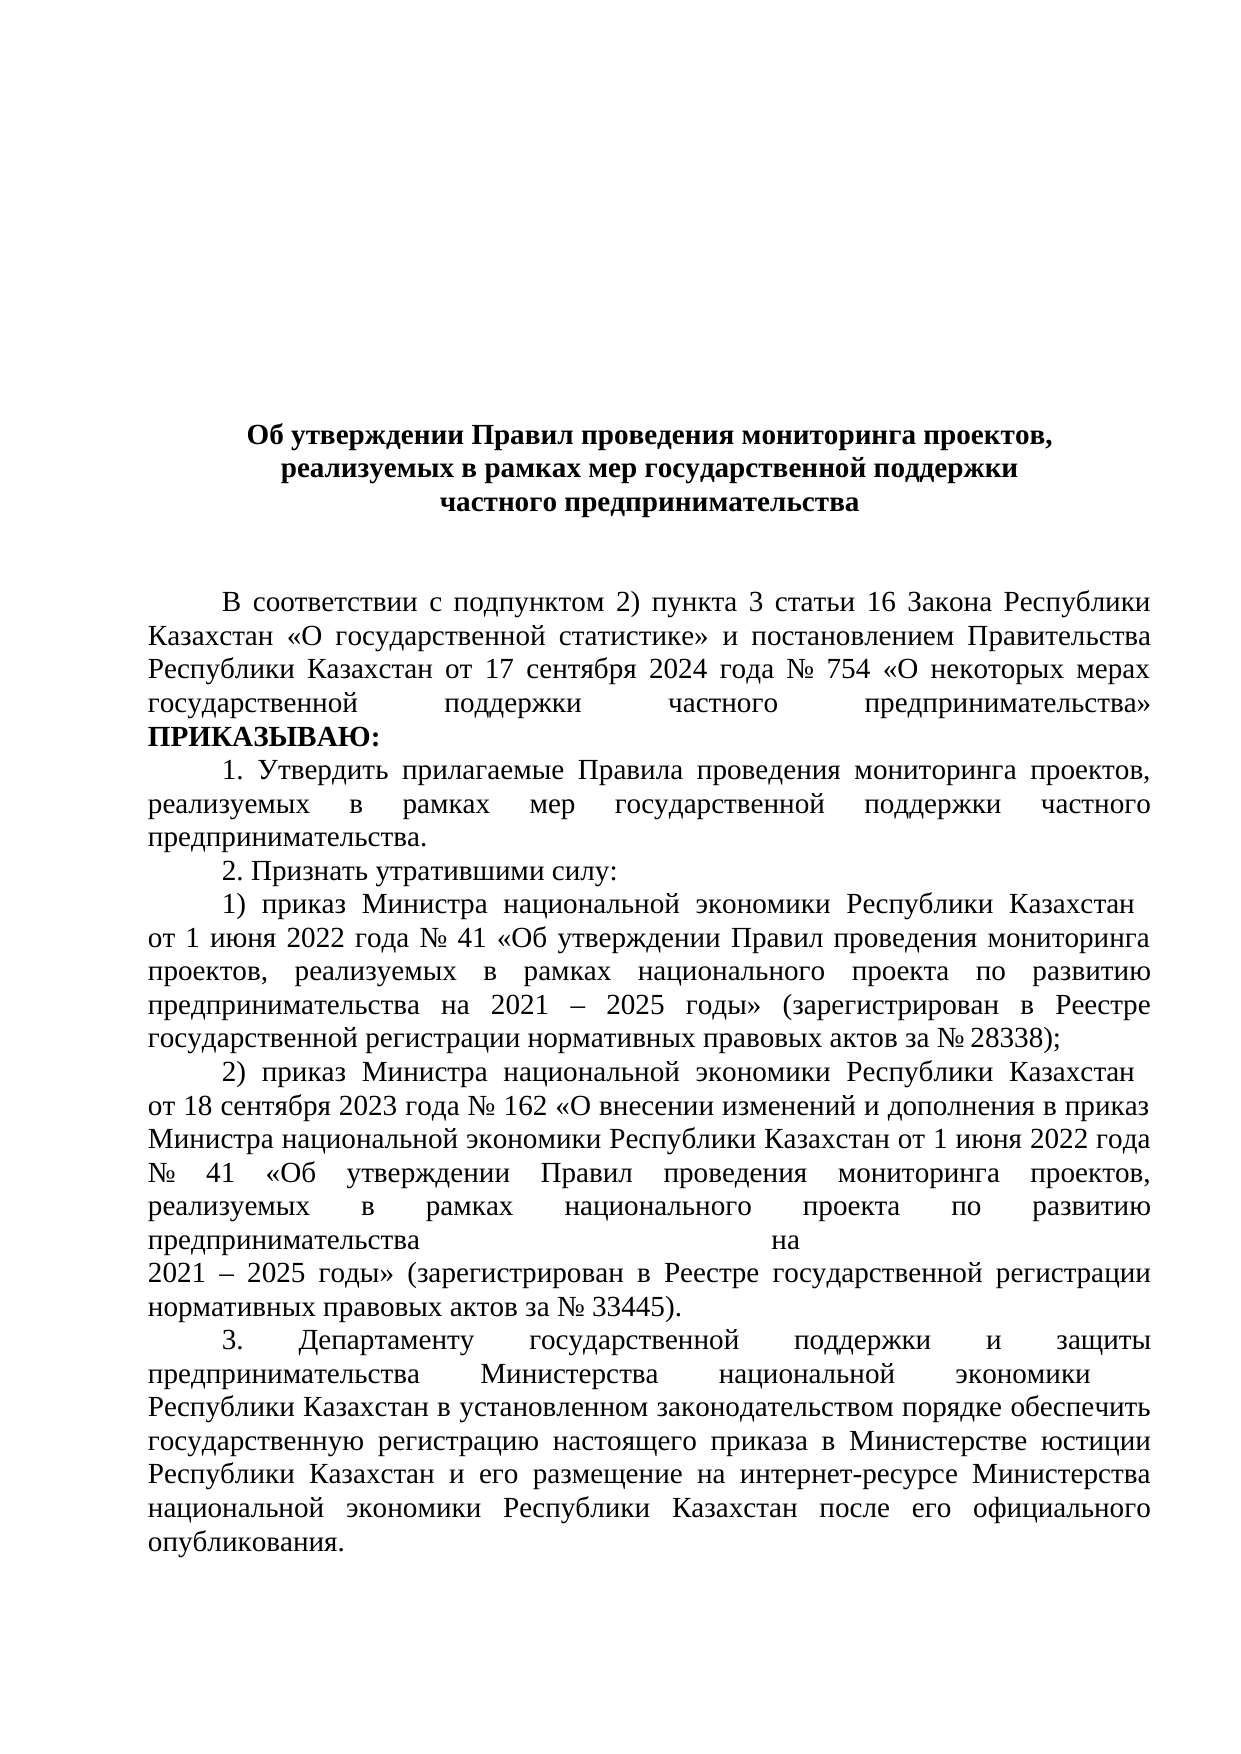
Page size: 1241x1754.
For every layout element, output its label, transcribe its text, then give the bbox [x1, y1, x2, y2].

text 1) приказ Министра национальной экономики Республики Казахстан от 1 июня 2022 года № 41 «Об утверждении Правил проведения мониторинга проектов, реализуемых в рамках национального проекта по развитию предпринимательства на 2021 – 2025 годы» (зарегистрирован в Реестре государственной регистрации нормативных правовых актов за № 28338); [148, 886, 1152, 1054]
text реализуемых в рамках мер государственной поддержки [148, 450, 1152, 484]
text 3. Департаменту государственной поддержки и защиты предпринимательства Министерства национальной экономики Республики Казахстан в установленном законодательством порядке обеспечить государственную регистрацию настоящего приказа в Министерстве юстиции Республики Казахстан и его размещение на интернет-ресурсе Министерства национальной экономики Республики Казахстан после его официального опубликования. [148, 1322, 1152, 1557]
text Об утверждении Правил проведения мониторинга проектов, [148, 417, 1152, 450]
text В соответствии с подпунктом 2) пункта 3 статьи 16 Закона Республики Казахстан «О государственной статистике» и постановлением Правительства Республики Казахстан от 17 сентября 2024 года № 754 «О некоторых мерах государственной поддержки частного предпринимательства» ПРИКАЗЫВАЮ: [148, 584, 1152, 752]
text 2. Признать утратившими силу: [148, 853, 1152, 886]
text 1. Утвердить прилагаемые Правила проведения мониторинга проектов, реализуемых в рамках мер государственной поддержки частного предпринимательства. [148, 752, 1152, 853]
text частного предпринимательства [148, 484, 1152, 517]
text 2) приказ Министра национальной экономики Республики Казахстан от 18 сентября 2023 года № 162 «О внесении изменений и дополнения в приказ Министра национальной экономики Республики Казахстан от 1 июня 2022 года № 41 «Об утверждении Правил проведения мониторинга проектов, реализуемых в рамках национального проекта по развитию предпринимательства на 2021 – 2025 годы» (зарегистрирован в Реестре государственной регистрации нормативных правовых актов за № 33445). [148, 1054, 1152, 1322]
